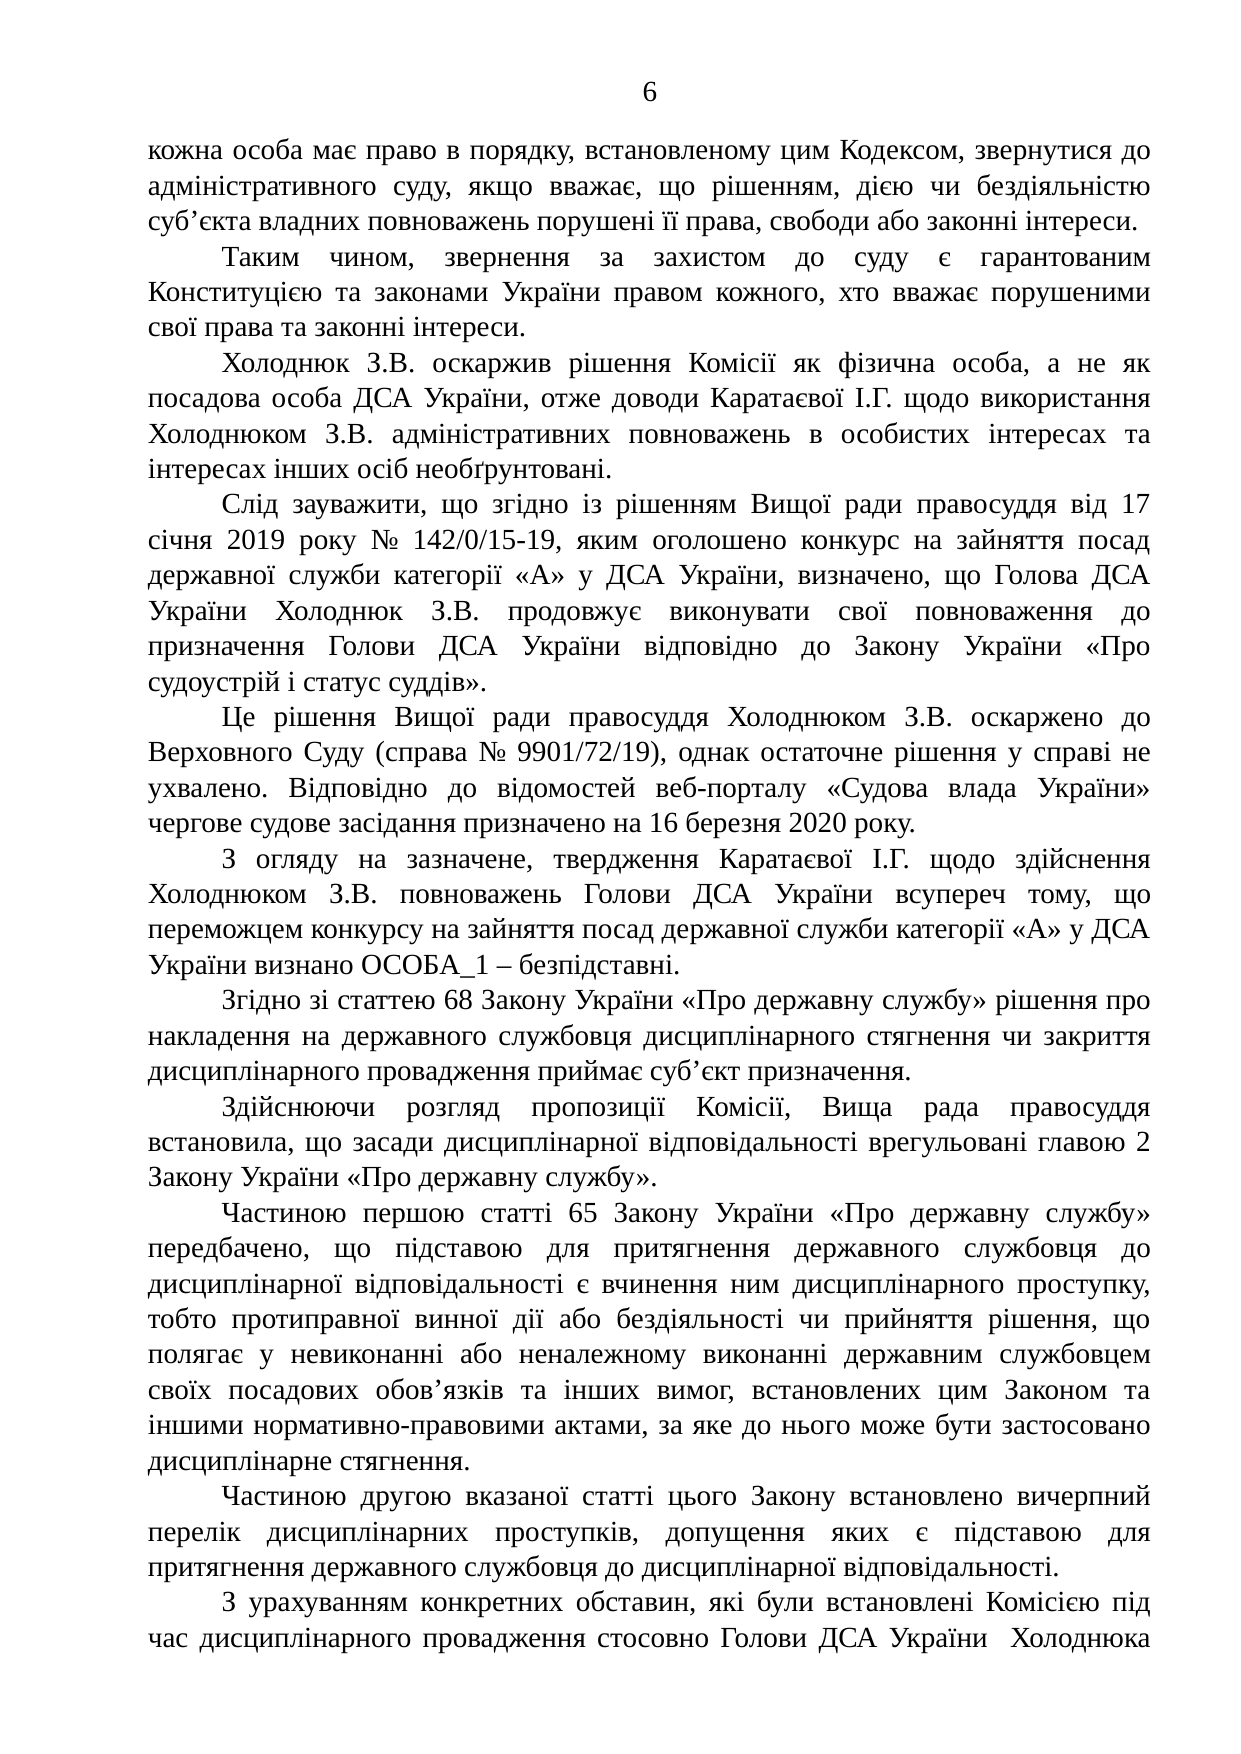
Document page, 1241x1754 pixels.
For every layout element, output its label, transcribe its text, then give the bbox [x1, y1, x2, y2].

text Слід зауважити, що згідно із рішенням Вищої ради правосуддя від 17 січня 2019 року № 142/0/15-19, яким оголошено конкурс на зайняття посад державної служби категорії «А» у ДСА України, визначено, що Голова ДСА України Холоднюк З.В. продовжує виконувати свої повноваження до призначення Голови ДСА України відповідно до Закону України «Про судоустрій і статус суддів». [148, 486, 1152, 698]
text Частиною першою статті 65 Закону України «Про державну службу» передбачено, що підставою для притягнення державного службовця до дисциплінарної відповідальності є вчинення ним дисциплінарного проступку, тобто протиправної винної дії або бездіяльності чи прийняття рішення, що полягає у невиконанні або неналежному виконанні державним службовцем своїх посадових обов’язків та інших вимог, встановлених цим Законом та іншими нормативно-правовими актами, за яке до нього може бути застосовано дисциплінарне стягнення. [148, 1194, 1152, 1477]
text Таким чином, звернення за захистом до суду є гарантованим Конституцією та законами України правом кожного, хто вважає порушеними свої права та законні інтереси. [148, 238, 1152, 344]
text Це рішення Вищої ради правосуддя Холоднюком З.В. оскаржено до Верховного Суду (справа № 9901/72/19), однак остаточне рішення у справі не ухвалено. Відповідно до відомостей веб-порталу «Судова влада України» чергове судове засідання призначено на 16 березня 2020 року. [148, 698, 1152, 840]
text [148, 131, 1152, 238]
text Холоднюк З.В. оскаржив рішення Комісії як фізична особа, а не як посадова особа ДСА України, отже доводи Каратаєвої І.Г. щодо використання Холоднюком З.В. адміністративних повноважень в особистих інтересах та інтересах інших осіб необґрунтовані. [148, 344, 1152, 486]
text З огляду на зазначене, твердження Каратаєвої І.Г. щодо здійснення Холоднюком З.В. повноважень Голови ДСА України всупереч тому, що переможцем конкурсу на зайняття посад державної служби категорії «А» у ДСА України визнано ОСОБА_1 – безпідставні. [148, 840, 1152, 981]
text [148, 1583, 1152, 1654]
text Частиною другою вказаної статті цього Закону встановлено вичерпний перелік дисциплінарних проступків, допущення яких є підставою для притягнення державного службовця до дисциплінарної відповідальності. [148, 1477, 1152, 1583]
text Згідно зі статтею 68 Закону України «Про державну службу» рішення про накладення на державного службовця дисциплінарного стягнення чи закриття дисциплінарного провадження приймає суб’єкт призначення. [148, 981, 1152, 1088]
text Здійснюючи розгляд пропозиції Комісії, Вища рада правосуддя встановила, що засади дисциплінарної відповідальності врегульовані главою 2 Закону України «Про державну службу». [148, 1088, 1152, 1194]
